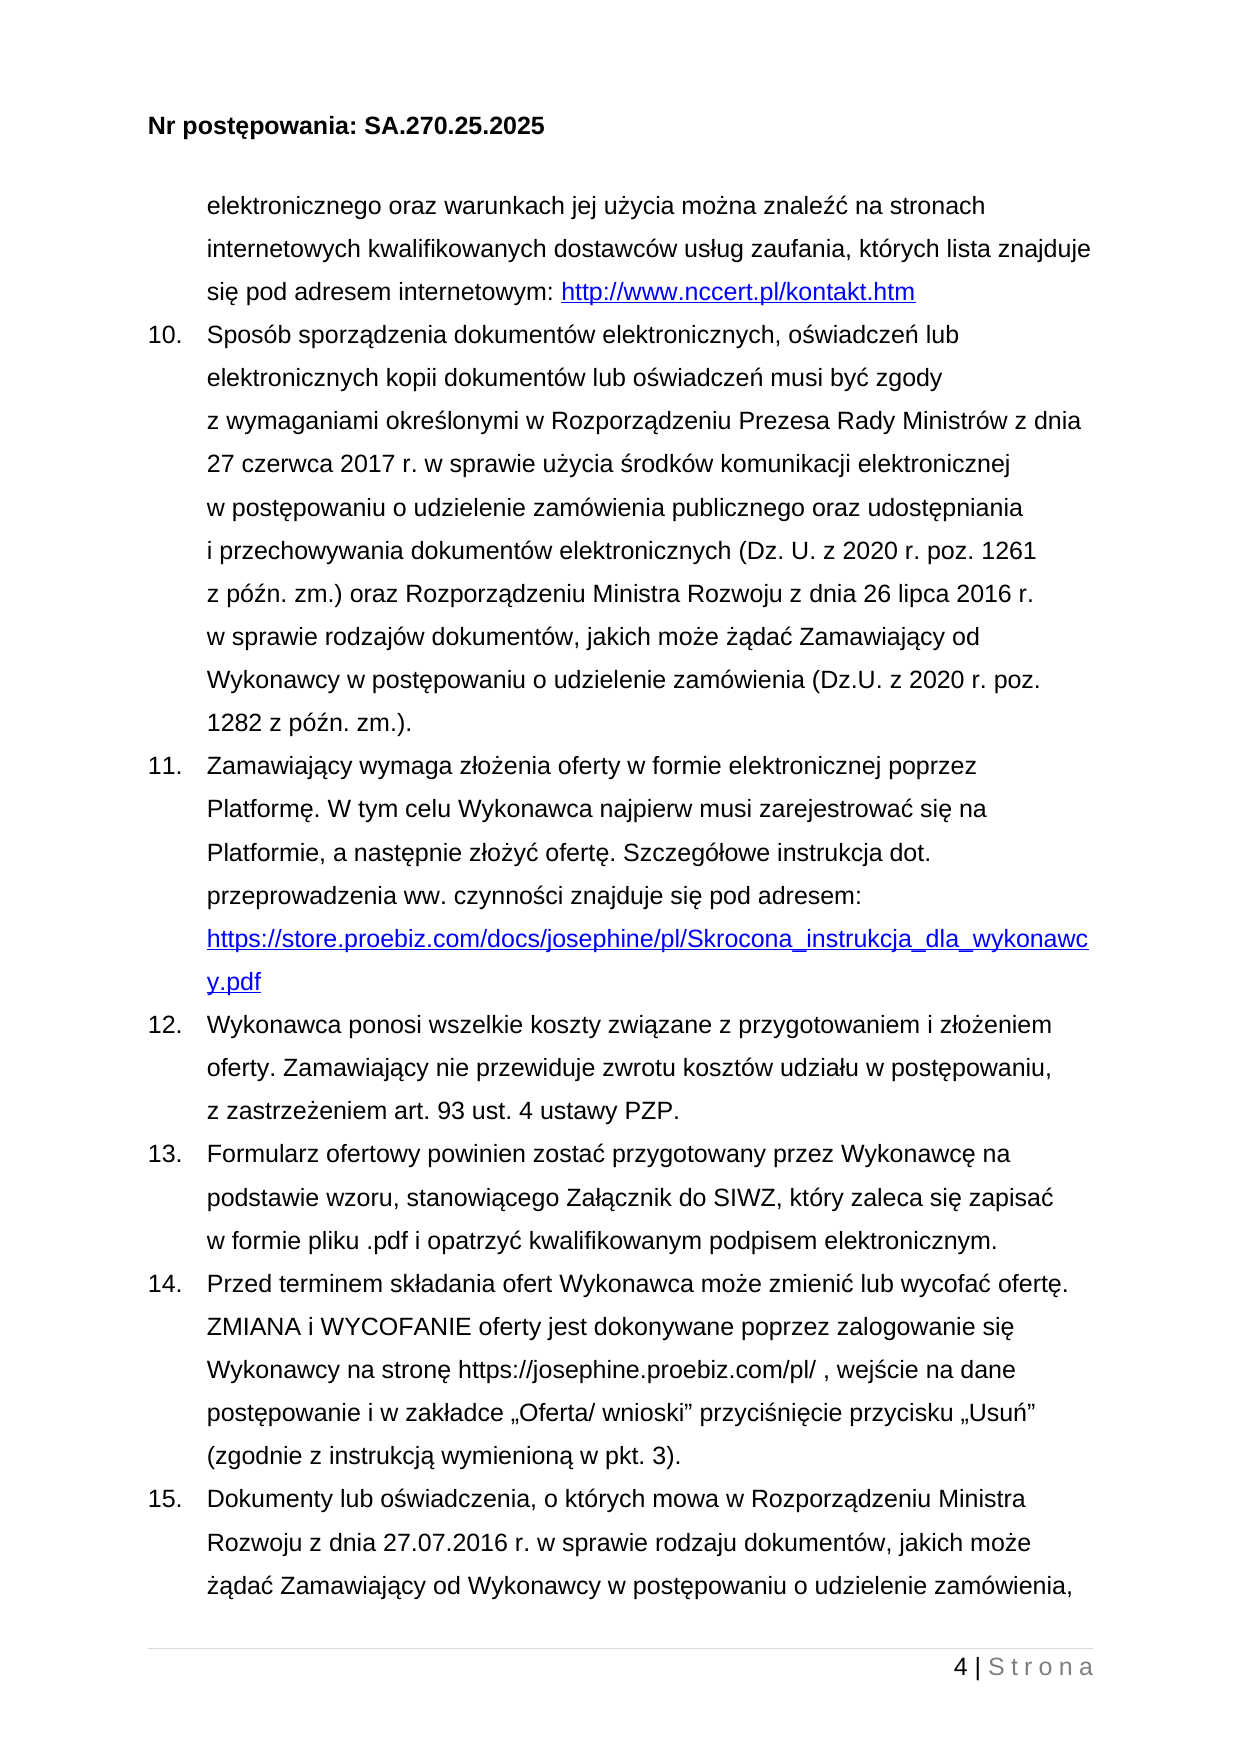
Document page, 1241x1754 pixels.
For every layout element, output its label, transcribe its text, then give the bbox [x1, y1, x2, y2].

list Wykonawca ponosi wszelkie koszty związane z przygotowaniem i złożeniem oferty. Zamawiający nie przewiduje zwrotu kosztów udziału w postępowaniu, z zastrzeżeniem art. 93 ust. 4 ustawy PZP. [148, 1010, 1093, 1125]
list Formularz ofertowy powinien zostać przygotowany przez Wykonawcę na podstawie wzoru, stanowiącego Załącznik do SIWZ, który zaleca się zapisać w formie pliku .pdf i opatrzyć kwalifikowanym podpisem elektronicznym. [148, 1139, 1093, 1254]
list Przed terminem składania ofert Wykonawca może zmienić lub wycofać ofertę. ZMIANA i WYCOFANIE oferty jest dokonywane poprzez zalogowanie się Wykonawcy na stronę https://josephine.proebiz.com/pl/ , wejście na dane postępowanie i w zakładce „Oferta/ wnioski” przyciśnięcie przycisku „Usuń” (zgodnie z instrukcją wymienioną w pkt. 3). [148, 1269, 1093, 1470]
list Zamawiający wymaga złożenia oferty w formie elektronicznej poprzez Platformę. W tym celu Wykonawca najpierw musi zarejestrować się na Platformie, a następnie złożyć ofertę. Szczegółowe instrukcja dot. przeprowadzenia ww. czynności znajduje się pod adresem: https://store.proebiz.com/docs/josephine/pl/Skrocona_instrukcja_dla_wykonawcy.pdf [148, 751, 1093, 996]
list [148, 191, 1093, 306]
list Sposób sporządzenia dokumentów elektronicznych, oświadczeń lub elektronicznych kopii dokumentów lub oświadczeń musi być zgody z wymaganiami określonymi w Rozporządzeniu Prezesa Rady Ministrów z dnia 27 czerwca 2017 r. w sprawie użycia środków komunikacji elektronicznej w postępowaniu o udzielenie zamówienia publicznego oraz udostępniania i przechowywania dokumentów elektronicznych (Dz. U. z 2020 r. poz. 1261 z późn. zm.) oraz Rozporządzeniu Ministra Rozwoju z dnia 26 lipca 2016 r. w sprawie rodzajów dokumentów, jakich może żądać Zamawiający od Wykonawcy w postępowaniu o udzielenie zamówienia (Dz.U. z 2020 r. poz. 1282 z późn. zm.). [148, 320, 1093, 737]
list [148, 1484, 1093, 1599]
